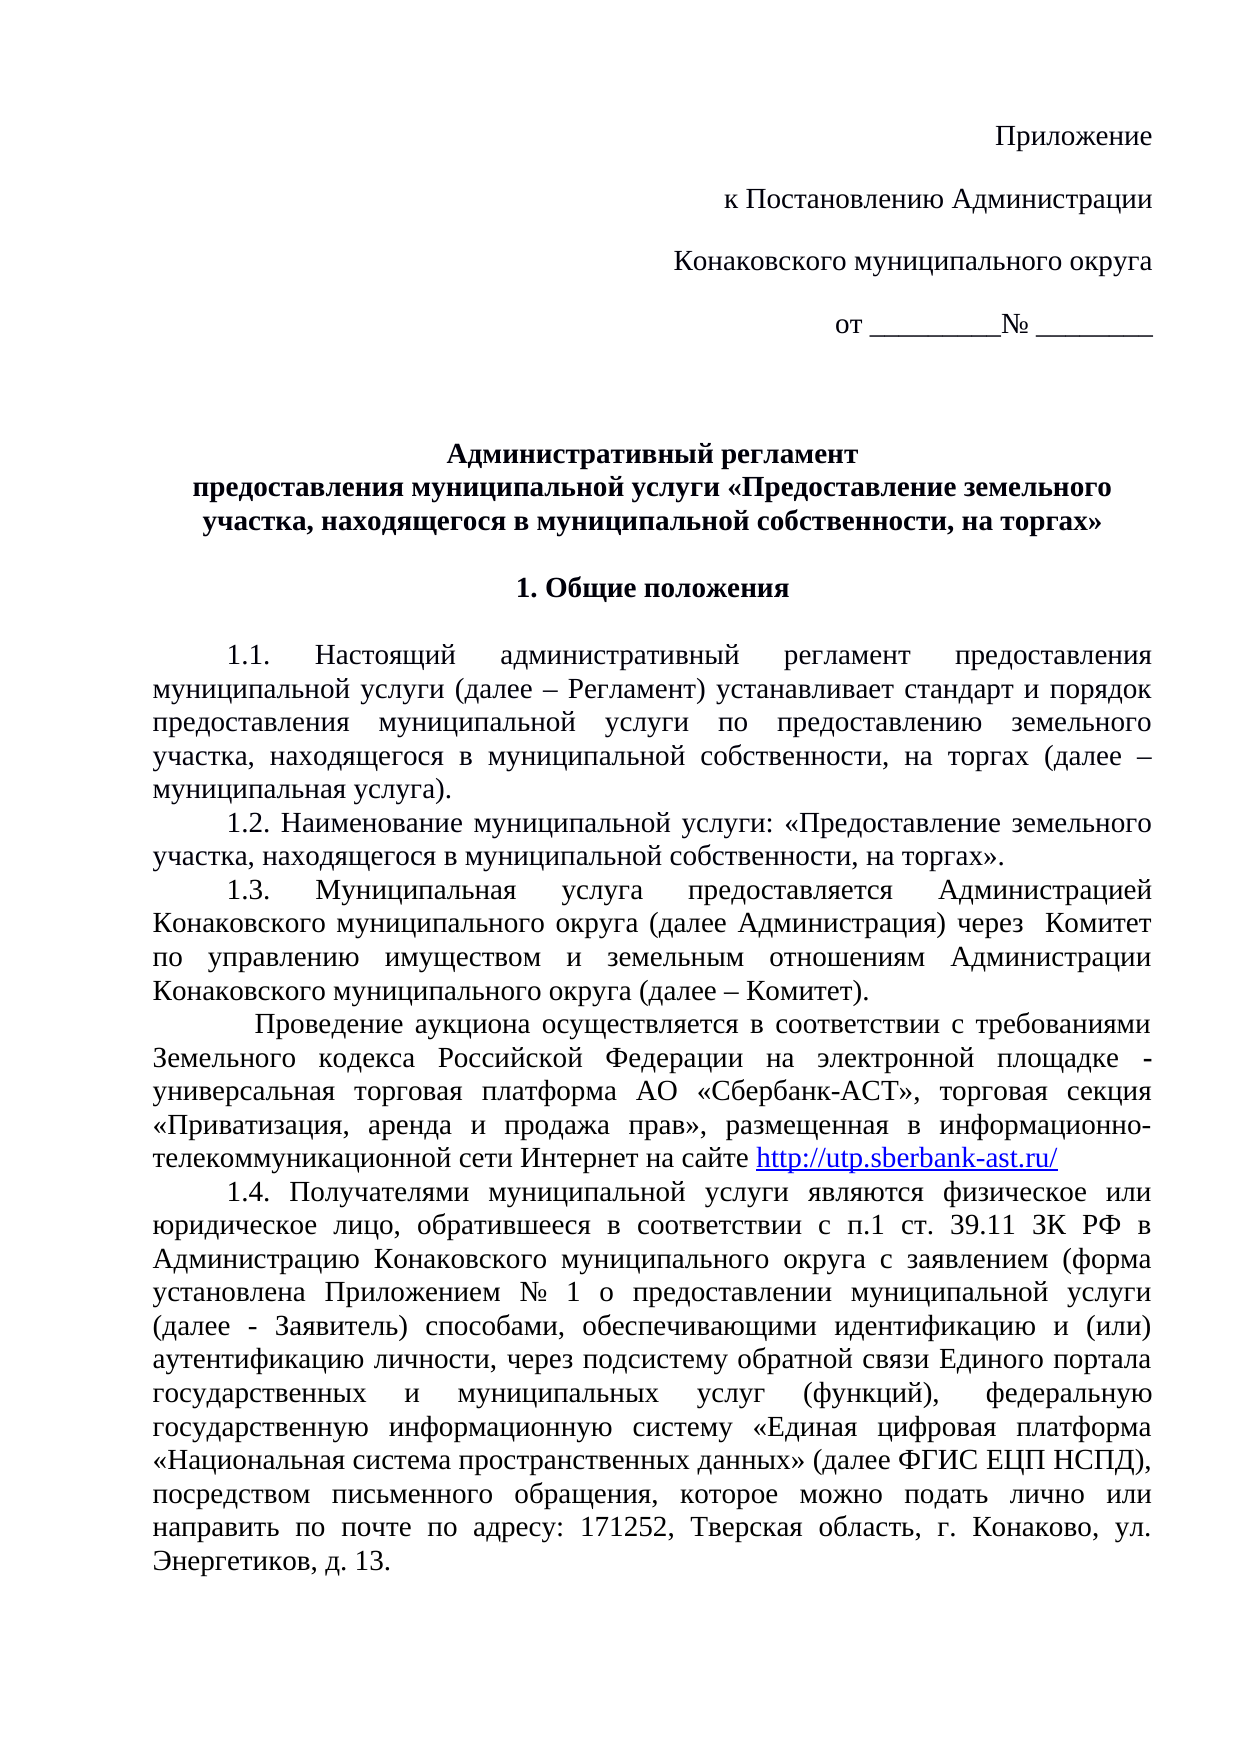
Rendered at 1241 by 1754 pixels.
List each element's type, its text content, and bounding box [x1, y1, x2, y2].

text Приложение [152, 118, 1152, 152]
text к Постановлению Администрации [152, 181, 1152, 214]
text 1. Общие положения [152, 570, 1152, 604]
text 1.1. Настоящий административный регламент предоставления муниципальной услуги (далее – Регламент) устанавливает стандарт и порядок предоставления муниципальной услуги по предоставлению земельного участка, находящегося в муниципальной собственности, на торгах (далее – муниципальная услуга). [152, 637, 1152, 805]
text Конаковского муниципального округа [152, 243, 1152, 277]
text Проведение аукциона осуществляется в соответствии с требованиями Земельного кодекса Российской Федерации на электронной площадке - универсальная торговая платформа АО «Сбербанк-АСТ», торговая секция «Приватизация, аренда и продажа прав», размещенная в информационно-телекоммуникационной сети Интернет на сайте http://utp.sberbank-ast.ru/ [152, 1006, 1152, 1174]
text 1.3. Муниципальная услуга предоставляется Администрацией Конаковского муниципального округа (далее Администрация) через Комитет по управлению имуществом и земельным отношениям Администрации Конаковского муниципального округа (далее – Комитет). [152, 872, 1152, 1006]
text 1.2. Наименование муниципальной услуги: «Предоставление земельного участка, находящегося в муниципальной собственности, на торгах». [152, 805, 1152, 872]
text предоставления муниципальной услуги «Предоставление земельного участка, находящегося в муниципальной собственности, на торгах» [152, 469, 1152, 537]
text Административный регламент [152, 436, 1152, 469]
text от _________№ ________ [152, 306, 1152, 340]
text 1.4. Получателями муниципальной услуги являются физическое или юридическое лицо, обратившееся в соответствии с п.1 ст. 39.11 ЗК РФ в Администрацию Конаковского муниципального округа с заявлением (форма установлена Приложением № 1 о предоставлении муниципальной услуги (далее - Заявитель) способами, обеспечивающими идентификацию и (или) аутентификацию личности, через подсистему обратной связи Единого портала государственных и муниципальных услуг (функций), федеральную государственную информационную систему «Единая цифровая платформа «Национальная система пространственных данных» (далее ФГИС ЕЦП НСПД), посредством письменного обращения, которое можно подать лично или направить по почте по адресу: 171252, Тверская область, г. Конаково, ул. Энергетиков, д. 13. [152, 1174, 1152, 1576]
